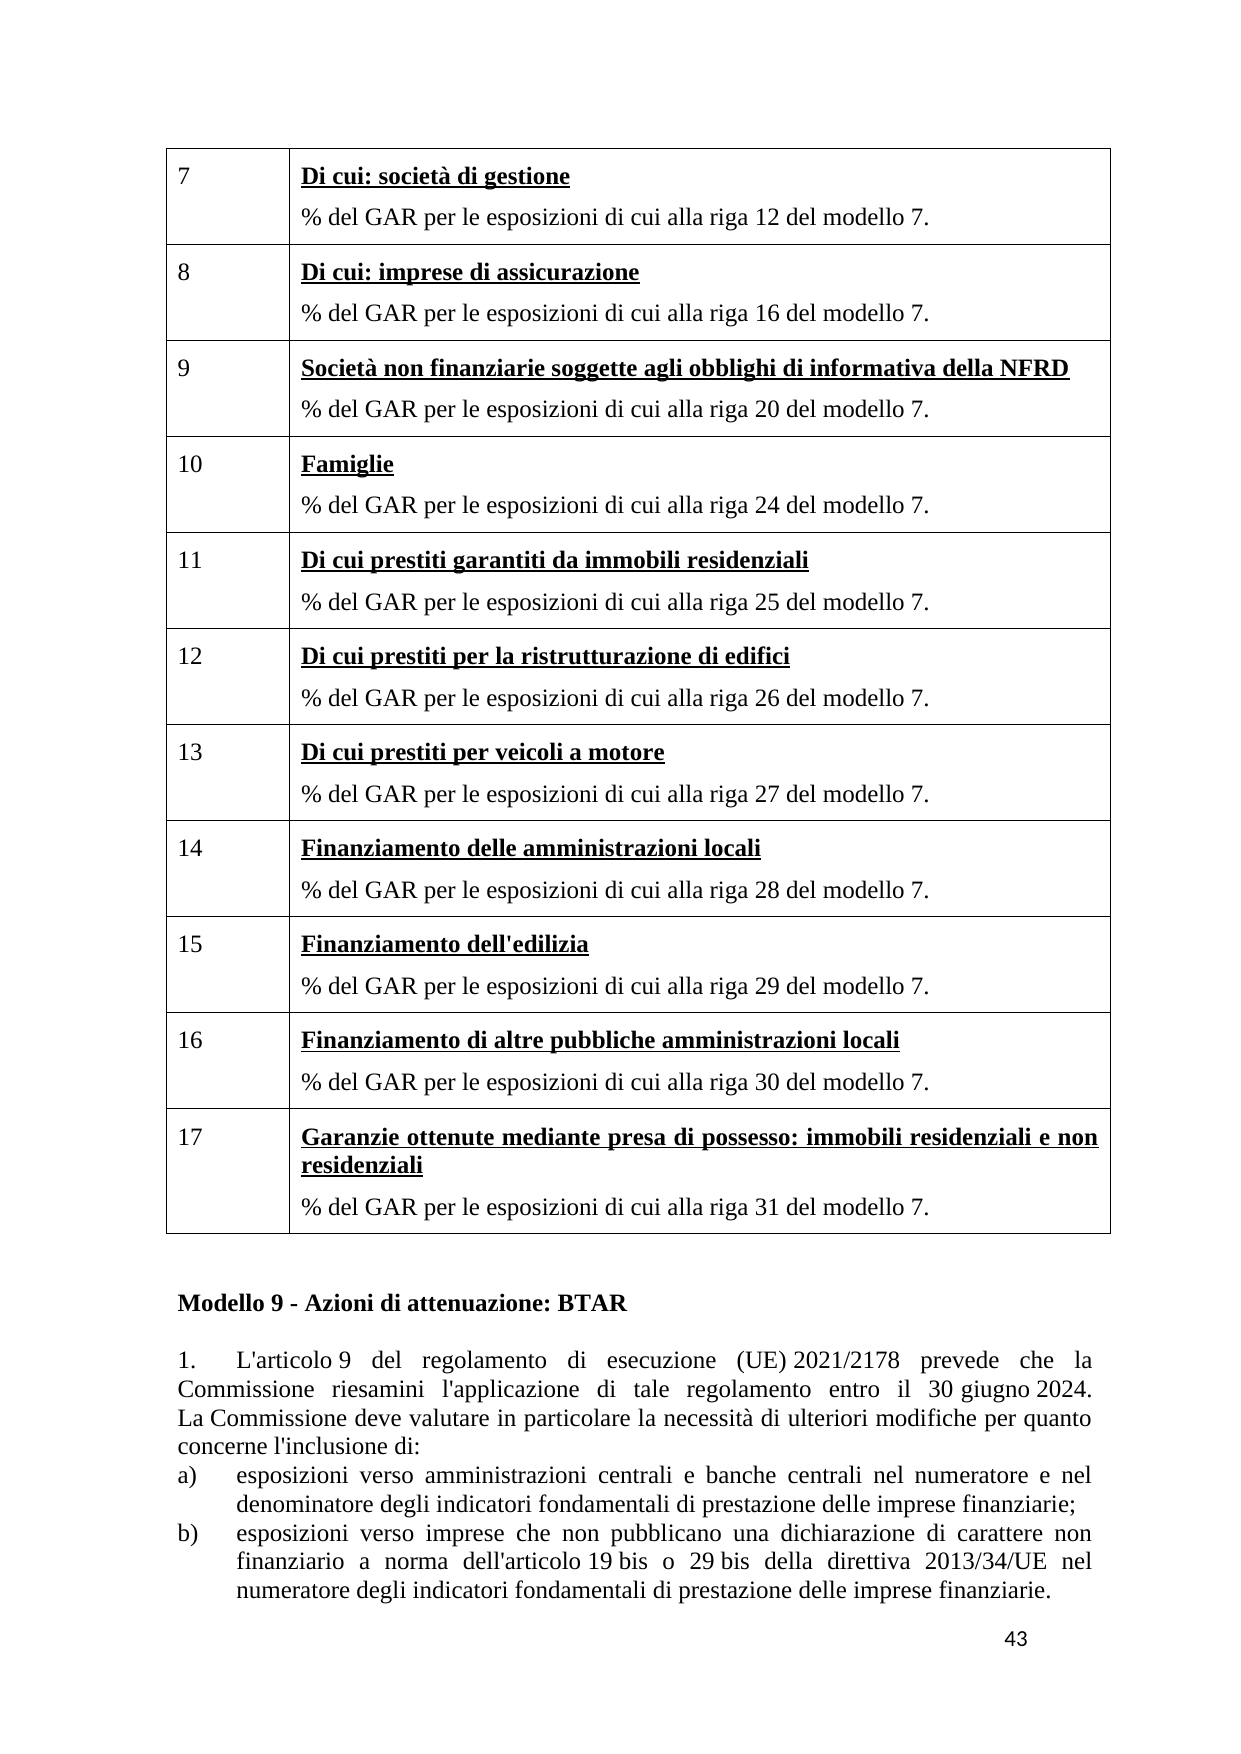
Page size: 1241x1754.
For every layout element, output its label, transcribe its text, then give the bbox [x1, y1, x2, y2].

table_cell Di cui prestiti per veicoli a motore % del GAR per le esposizioni di cui alla riga 27 del modello 7. [290, 725, 1110, 820]
text a) esposizioni verso amministrazioni centrali e banche centrali nel numeratore e nel denominatore degli indicatori fondamentali di prestazione delle imprese finanziarie; [177, 1460, 1092, 1518]
table_cell 15 [167, 917, 289, 1012]
table_cell 17 [167, 1109, 289, 1233]
table_cell 7 [167, 149, 289, 244]
table_cell 13 [167, 725, 289, 820]
table_cell Finanziamento delle amministrazioni locali % del GAR per le esposizioni di cui alla riga 28 del modello 7. [290, 821, 1110, 916]
table_cell 9 [167, 341, 289, 436]
table_cell 10 [167, 437, 289, 532]
table_cell Di cui: società di gestione % del GAR per le esposizioni di cui alla riga 12 del modello 7. [290, 149, 1110, 244]
text b) esposizioni verso imprese che non pubblicano una dichiarazione di carattere non finanziario a norma dell'articolo 19 bis o 29 bis della direttiva 2013/34/UE nel numeratore degli indicatori fondamentali di prestazione delle imprese finanziarie. [177, 1518, 1092, 1604]
table_cell Finanziamento dell'edilizia % del GAR per le esposizioni di cui alla riga 29 del modello 7. [290, 917, 1110, 1012]
text Modello 9 - Azioni di attenuazione: BTAR [177, 1288, 1092, 1316]
table_cell Garanzie ottenute mediante presa di possesso: immobili residenziali e non residenziali % del GAR per le esposizioni di cui alla riga 31 del modello 7. [290, 1109, 1110, 1233]
table_cell Famiglie % del GAR per le esposizioni di cui alla riga 24 del modello 7. [290, 437, 1110, 532]
table_cell 11 [167, 533, 289, 628]
table_cell Di cui prestiti per la ristrutturazione di edifici % del GAR per le esposizioni di cui alla riga 26 del modello 7. [290, 629, 1110, 724]
table_cell Finanziamento di altre pubbliche amministrazioni locali % del GAR per le esposizioni di cui alla riga 30 del modello 7. [290, 1013, 1110, 1108]
table_cell 16 [167, 1013, 289, 1108]
table_cell 12 [167, 629, 289, 724]
table_cell Società non finanziarie soggette agli obblighi di informativa della NFRD % del GAR per le esposizioni di cui alla riga 20 del modello 7. [290, 341, 1110, 436]
table_cell 8 [167, 245, 289, 340]
table_cell Di cui prestiti garantiti da immobili residenziali % del GAR per le esposizioni di cui alla riga 25 del modello 7. [290, 533, 1110, 628]
table_cell 14 [167, 821, 289, 916]
list L'articolo 9 del regolamento di esecuzione (UE) 2021/2178 prevede che la Commissione riesamini l'applicazione di tale regolamento entro il 30 giugno 2024. La Commissione deve valutare in particolare la necessità di ulteriori modifiche per quanto concerne l'inclusione di: [177, 1345, 1092, 1460]
table_cell Di cui: imprese di assicurazione % del GAR per le esposizioni di cui alla riga 16 del modello 7. [290, 245, 1110, 340]
